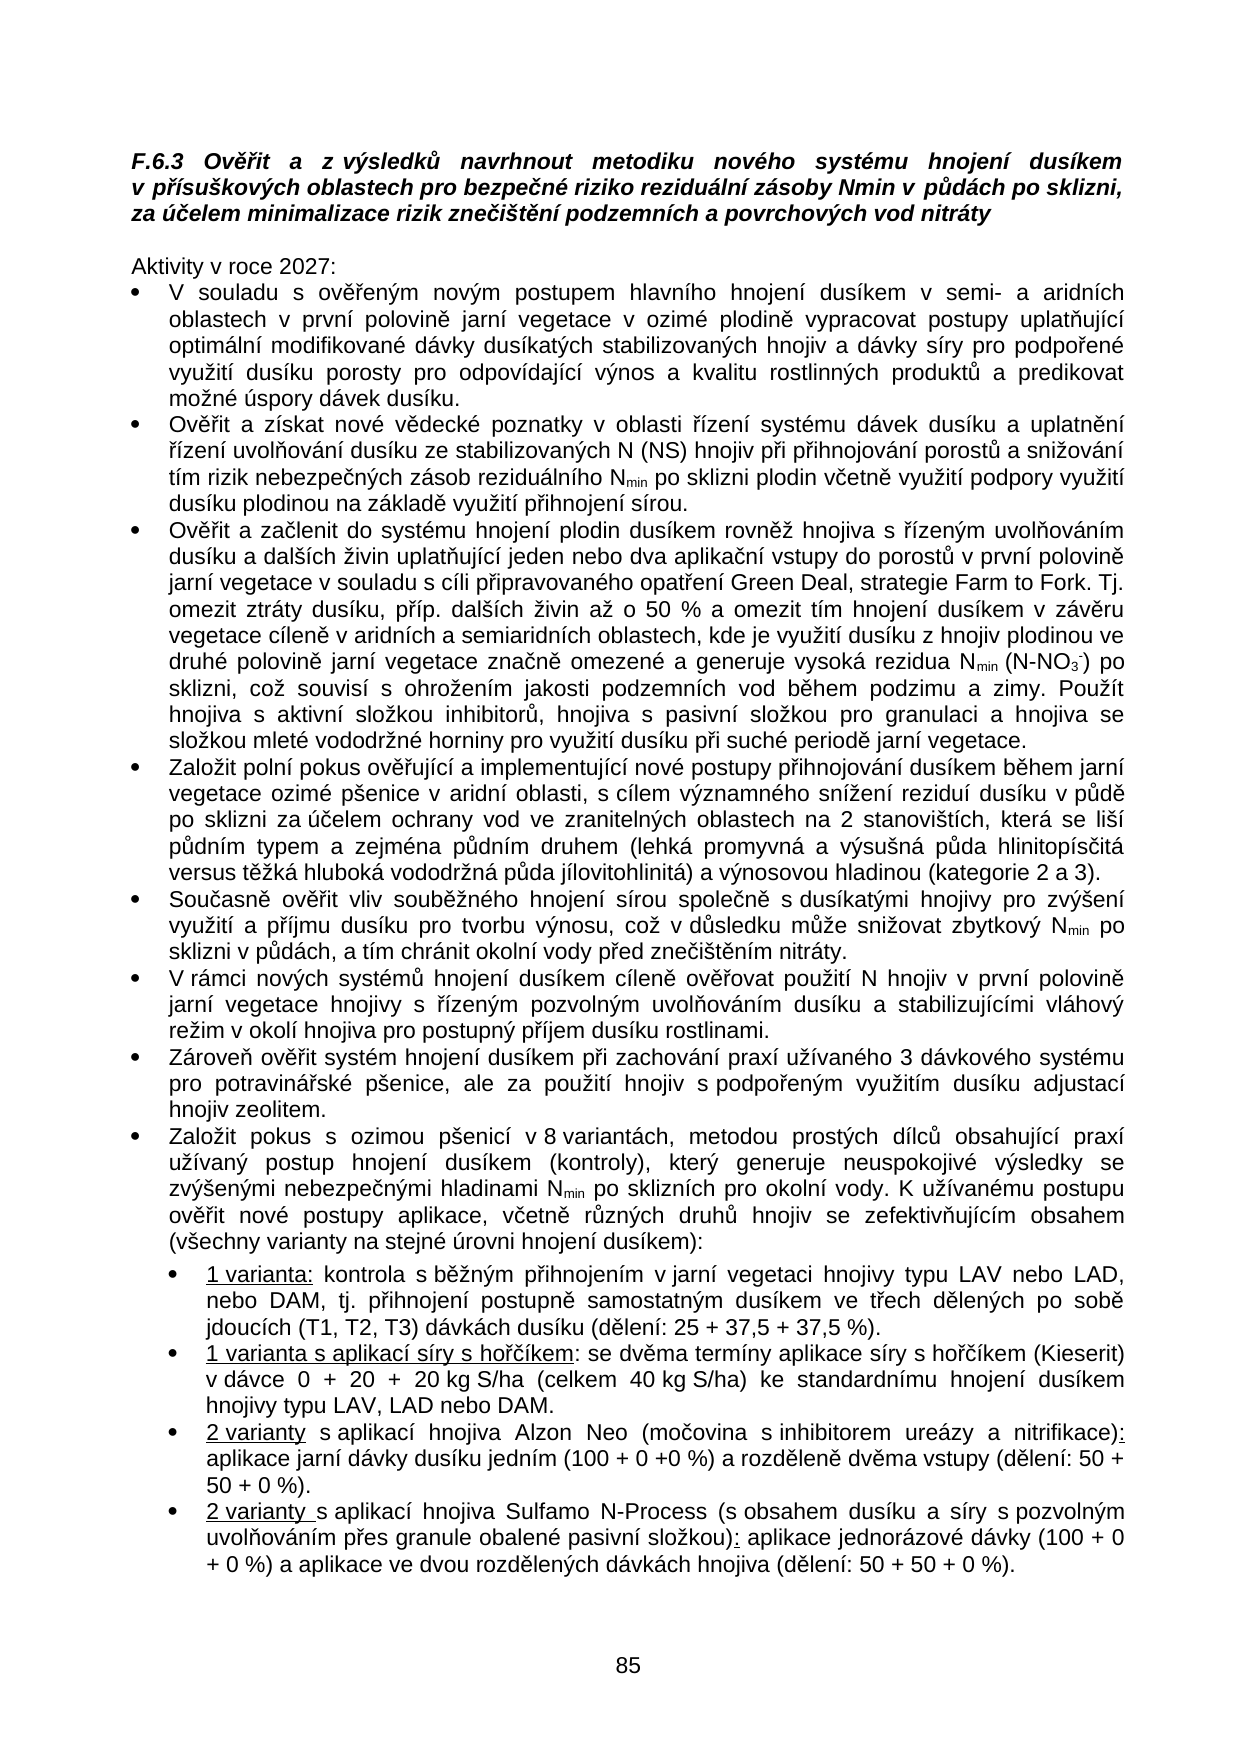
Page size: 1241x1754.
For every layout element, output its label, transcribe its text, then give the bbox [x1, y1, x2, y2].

list 2 varianty s aplikací hnojiva Sulfamo N-Process (s obsahem dusíku a síry s pozvolným uvolňováním přes granule obalené pasivní složkou): aplikace jednorázové dávky (100 + 0 + 0 %) a aplikace ve dvou rozdělených dávkách hnojiva (dělení: 50 + 50 + 0 %). [169, 1498, 1125, 1577]
list Založit pokus s ozimou pšenicí v 8 variantách, metodou prostých dílců obsahující praxí užívaný postup hnojení dusíkem (kontroly), který generuje neuspokojivé výsledky se zvýšenými nebezpečnými hladinami Nmin po sklizních pro okolní vody. K užívanému postupu ověřit nové postupy aplikace, včetně různých druhů hnojiv se zefektivňujícím obsahem (všechny varianty na stejné úrovni hnojení dusíkem): [131, 1123, 1125, 1254]
list Ověřit a začlenit do systému hnojení plodin dusíkem rovněž hnojiva s řízeným uvolňováním dusíku a dalších živin uplatňující jeden nebo dva aplikační vstupy do porostů v první polovině jarní vegetace v souladu s cíli připravovaného opatření Green Deal, strategie Farm to Fork. Tj. omezit ztráty dusíku, příp. dalších živin až o 50 % a omezit tím hnojení dusíkem v závěru vegetace cíleně v aridních a semiaridních oblastech, kde je využití dusíku z hnojiv plodinou ve druhé polovině jarní vegetace značně omezené a generuje vysoká rezidua Nmin (N-NO3-) po sklizni, což souvisí s ohrožením jakosti podzemních vod během podzimu a zimy. Použít hnojiva s aktivní složkou inhibitorů, hnojiva s pasivní složkou pro granulaci a hnojiva se složkou mleté vododržné horniny pro využití dusíku při suché periodě jarní vegetace. [131, 517, 1125, 754]
list V rámci nových systémů hnojení dusíkem cíleně ověřovat použití N hnojiv v první polovině jarní vegetace hnojivy s řízeným pozvolným uvolňováním dusíku a stabilizujícími vláhový režim v okolí hnojiva pro postupný příjem dusíku rostlinami. [131, 964, 1125, 1044]
list 1 varianta s aplikací síry s hořčíkem: se dvěma termíny aplikace síry s hořčíkem (Kieserit) v dávce 0 + 20 + 20 kg S/ha (celkem 40 kg S/ha) ke standardnímu hnojení dusíkem hnojivy typu LAV, LAD nebo DAM. [168, 1340, 1125, 1419]
list 2 varianty s aplikací hnojiva Alzon Neo (močovina s inhibitorem ureázy a nitrifikace): aplikace jarní dávky dusíku jedním (100 + 0 +0 %) a rozděleně dvěma vstupy (dělení: 50 + 50 + 0 %). [169, 1419, 1125, 1498]
list V souladu s ověřeným novým postupem hlavního hnojení dusíkem v semi- a aridních oblastech v první polovině jarní vegetace v ozimé plodině vypracovat postupy uplatňující optimální modifikované dávky dusíkatých stabilizovaných hnojiv a dávky síry pro podpořené využití dusíku porosty pro odpovídající výnos a kvalitu rostlinných produktů a predikovat možné úspory dávek dusíku. [131, 279, 1125, 411]
list Ověřit a získat nové vědecké poznatky v oblasti řízení systému dávek dusíku a uplatnění řízení uvolňování dusíku ze stabilizovaných N (NS) hnojiv při přihnojování porostů a snižování tím rizik nebezpečných zásob reziduálního Nmin po sklizni plodin včetně využití podpory využití dusíku plodinou na základě využití přihnojení sírou. [131, 411, 1125, 517]
list Současně ověřit vliv souběžného hnojení sírou společně s dusíkatými hnojivy pro zvýšení využití a příjmu dusíku pro tvorbu výnosu, což v důsledku může snižovat zbytkový Nmin po sklizni v půdách, a tím chránit okolní vody před znečištěním nitráty. [131, 886, 1125, 964]
list 1 varianta: kontrola s běžným přihnojením v jarní vegetaci hnojivy typu LAV nebo LAD, nebo DAM, tj. přihnojení postupně samostatným dusíkem ve třech dělených po sobě jdoucích (T1, T2, T3) dávkách dusíku (dělení: 25 + 37,5 + 37,5 %). [169, 1261, 1125, 1340]
list Založit polní pokus ověřující a implementující nové postupy přihnojování dusíkem během jarní vegetace ozimé pšenice v aridní oblasti, s cílem významného snížení reziduí dusíku v půdě po sklizni za účelem ochrany vod ve zranitelných oblastech na 2 stanovištích, která se liší půdním typem a zejména půdním druhem (lehká promyvná a výsušná půda hlinitopísčitá versus těžká hluboká vododržná půda jílovitohlinitá) a výnosovou hladinou (kategorie 2 a 3). [131, 754, 1125, 886]
text F.6.3 Ověřit a z výsledků navrhnout metodiku nového systému hnojení dusíkem v přísuškových oblastech pro bezpečné riziko reziduální zásoby Nmin v půdách po sklizni, za účelem minimalizace rizik znečištění podzemních a povrchových vod nitráty [131, 148, 1125, 227]
text Aktivity v roce 2027: [131, 253, 1125, 279]
list Zároveň ověřit systém hnojení dusíkem při zachování praxí užívaného 3 dávkového systému pro potravinářské pšenice, ale za použití hnojiv s podpořeným využitím dusíku adjustací hnojiv zeolitem. [131, 1044, 1125, 1123]
